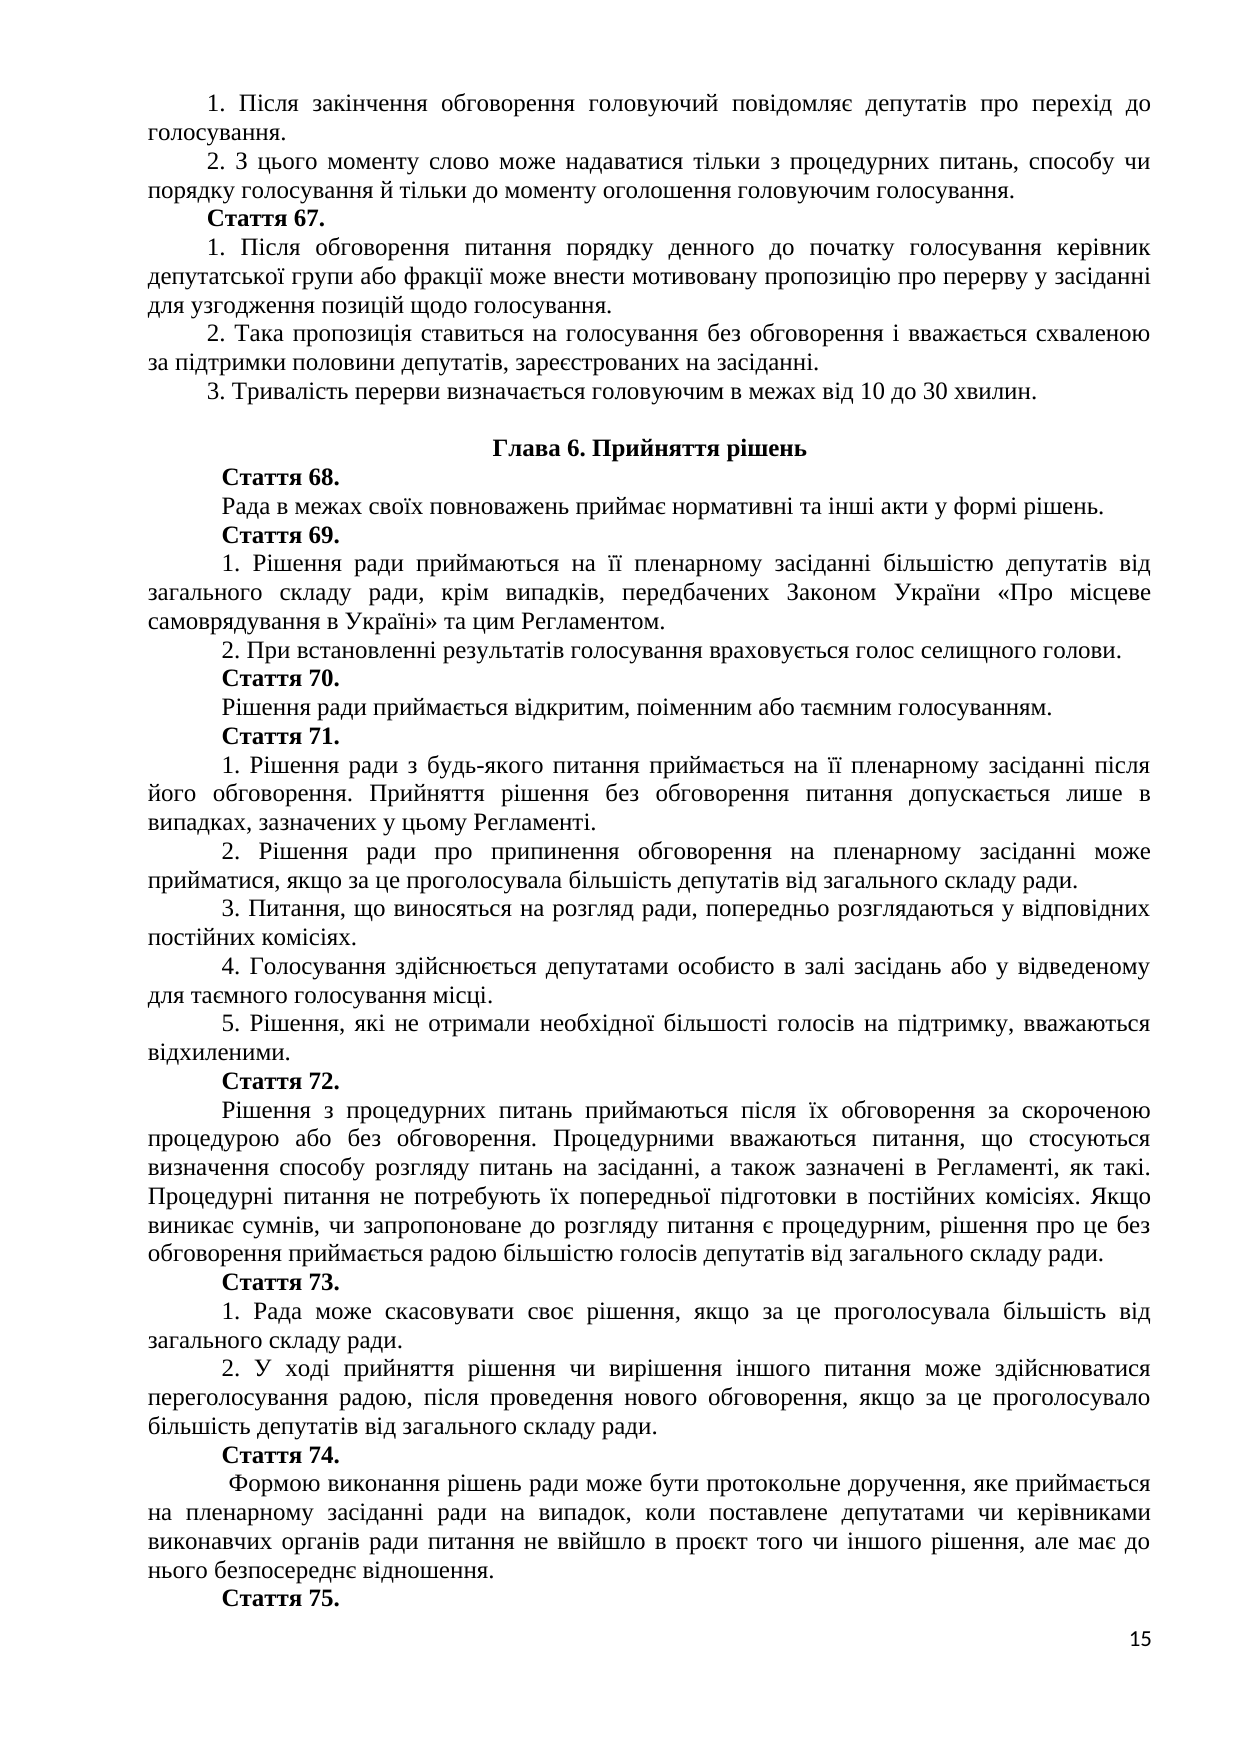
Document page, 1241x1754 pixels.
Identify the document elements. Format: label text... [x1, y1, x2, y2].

text 1. Рішення ради з будь-якого питання приймається на її пленарному засіданні після його обговорення. Прийняття рішення без обговорення питання допускається лише в випадках, зазначених у цьому Регламенті. [148, 750, 1152, 836]
text Рада в межах своїх повноважень приймає нормативні та інші акти у формі рішень. [148, 491, 1152, 520]
text 5. Рішення, які не отримали необхідної більшості голосів на підтримку, вважаються відхиленими. [148, 1008, 1152, 1066]
text Стаття 70. [148, 663, 1152, 692]
text Стаття 68. [148, 462, 1152, 491]
text 2. Рішення ради про припинення обговорення на пленарному засіданні може прийматися, якщо за це проголосувала більшість депутатів від загального складу ради. [148, 836, 1152, 893]
text Стаття 72. [148, 1066, 1152, 1095]
text 4. Голосування здійснюється депутатами особисто в залі засідань або у відведеному для таємного голосування місці. [148, 951, 1152, 1008]
text 3. Тривалість перерви визначається головуючим в межах від 10 до 30 хвилин. [148, 376, 1152, 405]
text Стаття 73. [148, 1267, 1152, 1296]
text Формою виконання рішень ради може бути протокольне доручення, яке приймається на пленарному засіданні ради на випадок, коли поставлене депутатами чи керівниками виконавчих органів ради питання не ввійшло в проєкт того чи іншого рішення, але має до нього безпосереднє відношення. [148, 1468, 1152, 1583]
text Рішення ради приймається відкритим, поіменним або таємним голосуванням. [148, 692, 1152, 721]
text Стаття 71. [148, 721, 1152, 750]
text 2. Така пропозиція ставиться на голосування без обговорення і вважається схваленою за підтримки половини депутатів, зареєстрованих на засіданні. [148, 318, 1152, 376]
text 2. З цього моменту слово може надаватися тільки з процедурних питань, способу чи порядку голосування й тільки до моменту оголошення головуючим голосування. [148, 146, 1152, 203]
text Рішення з процедурних питань приймаються після їх обговорення за скороченою процедурою або без обговорення. Процедурними вважаються питання, що стосуються визначення способу розгляду питань на засіданні, а також зазначені в Регламенті, як такі. Процедурні питання не потребують їх попередньої підготовки в постійних комісіях. Якщо виникає сумнів, чи запропоноване до розгляду питання є процедурним, рішення про це без обговорення приймається радою більшістю голосів депутатів від загального складу ради. [148, 1095, 1152, 1267]
text 1. Після закінчення обговорення головуючий повідомляє депутатів про перехід до голосування. [148, 88, 1152, 146]
text Стаття 74. [148, 1440, 1152, 1468]
text Глава 6. Прийняття рішень [148, 433, 1152, 462]
text 1. Рішення ради приймаються на її пленарному засіданні більшістю депутатів від загального складу ради, крім випадків, передбачених Законом України «Про місцеве самоврядування в Україні» та цим Регламентом. [148, 548, 1152, 635]
text 1. Рада може скасовувати своє рішення, якщо за це проголосувала більшість від загального складу ради. [148, 1296, 1152, 1353]
text Стаття 69. [148, 520, 1152, 548]
text 2. При встановленні результатів голосування враховується голос селищного голови. [148, 635, 1152, 663]
text 2. У ході прийняття рішення чи вирішення іншого питання може здійснюватися переголосування радою, після проведення нового обговорення, якщо за це проголосувало більшість депутатів від загального складу ради. [148, 1353, 1152, 1440]
text 1. Після обговорення питання порядку денного до початку голосування керівник депутатської групи або фракції може внести мотивовану пропозицію про перерву у засіданні для узгодження позицій щодо голосування. [148, 232, 1152, 318]
text Стаття 75. [148, 1583, 1152, 1612]
text Стаття 67. [148, 203, 1152, 232]
text 3. Питання, що виносяться на розгляд ради, попередньо розглядаються у відповідних постійних комісіях. [148, 893, 1152, 951]
